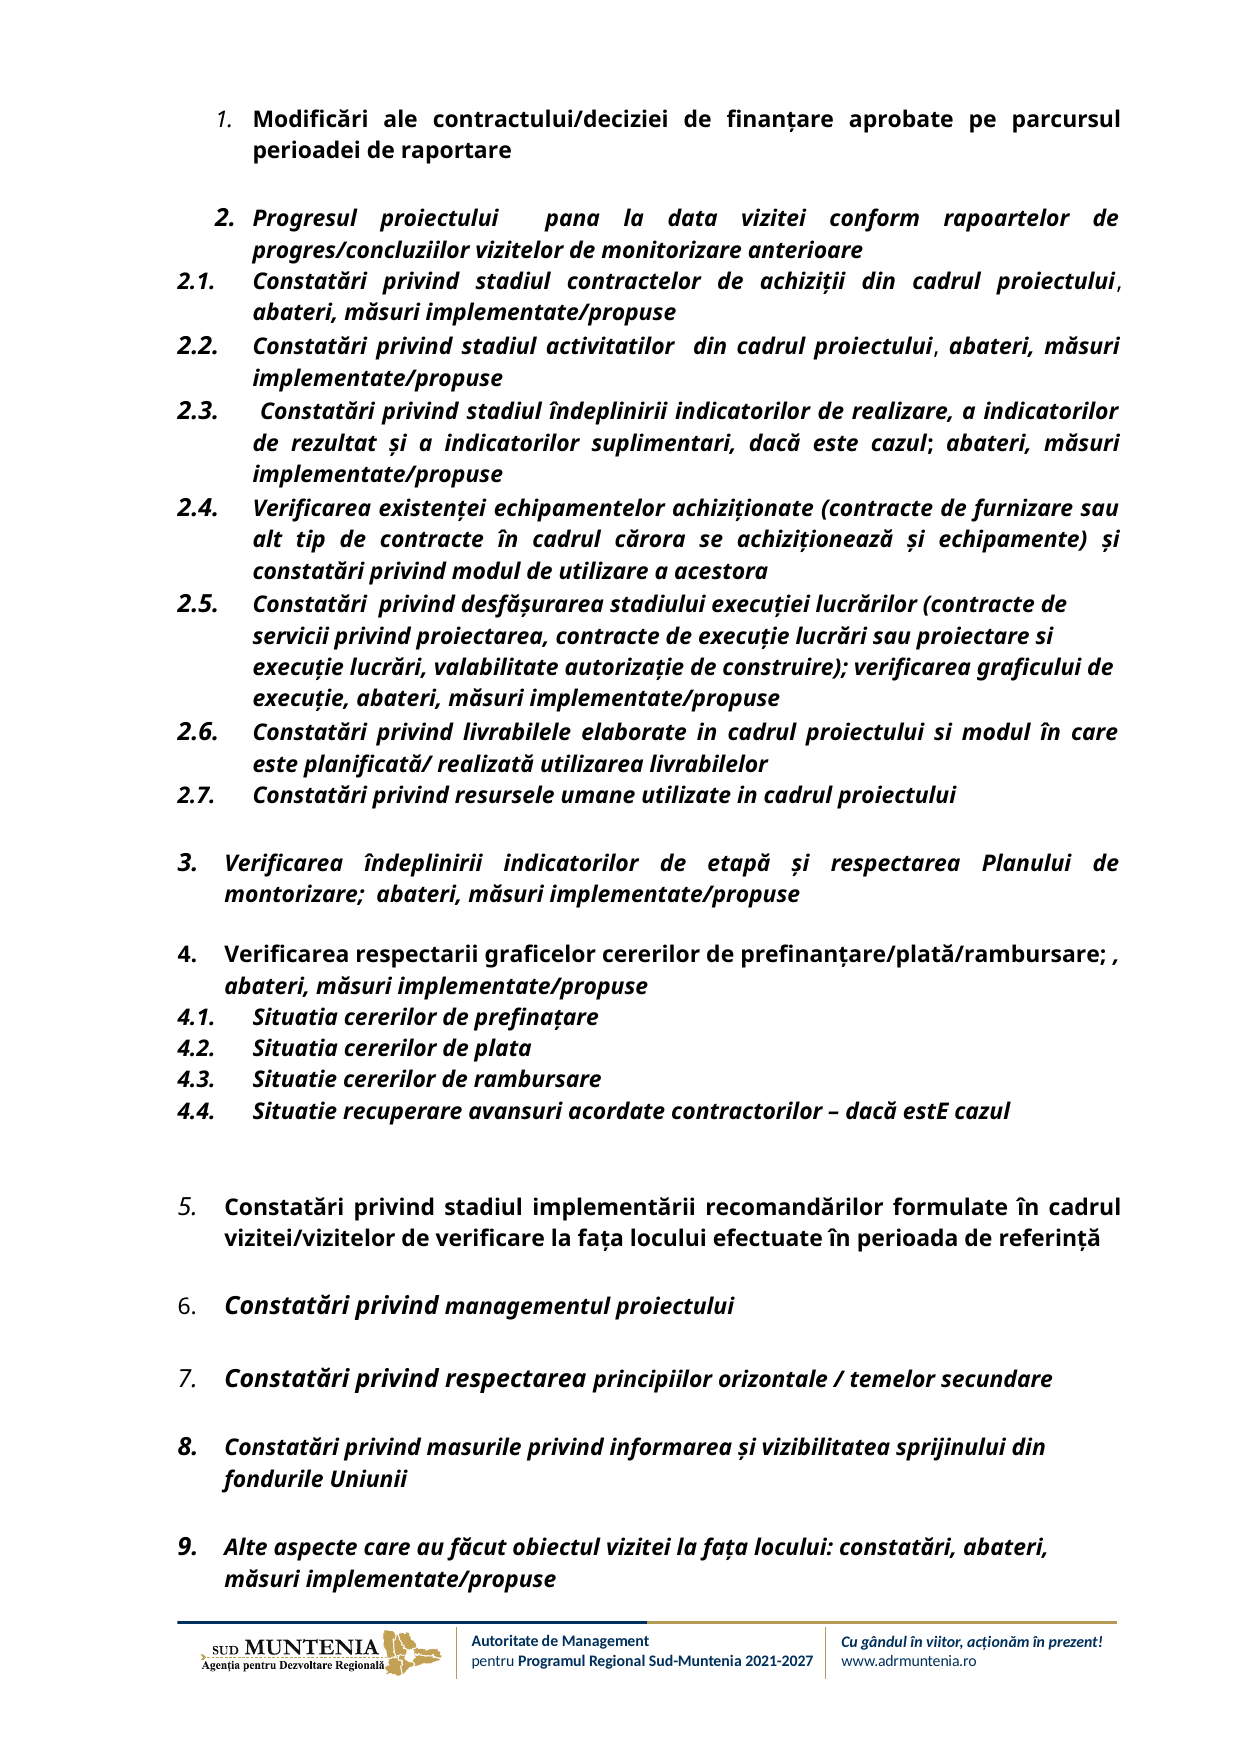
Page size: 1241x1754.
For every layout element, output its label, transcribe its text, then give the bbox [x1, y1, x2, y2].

list Modificări ale contractului/deciziei de finanțare aprobate pe parcursul perioadei de raportare [215, 103, 1122, 166]
list Situatie cererilor de rambursare [177, 1063, 1122, 1094]
list Constatări privind stadiul contractelor de achiziții din cadrul proiectului, abateri, măsuri implementate/propuse [177, 265, 1122, 327]
list Constatări privind desfășurarea stadiului execuției lucrărilor (contracte de servicii privind proiectarea, contracte de execuție lucrări sau proiectare si execuție lucrări, valabilitate autorizație de construire); verificarea graficului de execuție, abateri, măsuri implementate/propuse [177, 586, 1122, 714]
list Verificarea existenței echipamentelor achiziționate (contracte de furnizare sau alt tip de contracte în cadrul cărora se achiziționează și echipamente) și constatări privind modul de utilizare a acestora [177, 489, 1122, 586]
list Constatări privind masurile privind informarea și vizibilitatea sprijinului din fondurile Uniunii [177, 1429, 1122, 1494]
list Alte aspecte care au făcut obiectul vizitei la fața locului: constatări, abateri, măsuri implementate/propuse [177, 1528, 1122, 1594]
list Constatări privind stadiul activitatilor din cadrul proiectului, abateri, măsuri implementate/propuse [177, 327, 1122, 393]
list Constatări privind stadiul implementării recomandărilor formulate în cadrul vizitei/vizitelor de verificare la fața locului efectuate în perioada de referință [177, 1188, 1122, 1254]
list Situatia cererilor de prefinațare [177, 1001, 1122, 1032]
list Constatări privind stadiul îndeplinirii indicatorilor de realizare, a indicatorilor de rezultat și a indicatorilor suplimentari, dacă este cazul; abateri, măsuri implementate/propuse [177, 393, 1122, 489]
list Progresul proiectului pana la data vizitei conform rapoartelor de progres/concluziilor vizitelor de monitorizare anterioare [215, 199, 1122, 265]
list Verificarea îndeplinirii indicatorilor de etapă și respectarea Planului de montorizare; abateri, măsuri implementate/propuse [177, 844, 1122, 909]
list Situatia cererilor de plata [177, 1032, 1122, 1063]
list Situatie recuperare avansuri acordate contractorilor – dacă estE cazul [177, 1094, 1122, 1126]
list Constatări privind respectarea principiilor orizontale / temelor secundare [177, 1361, 1122, 1395]
list Constatări privind livrabilele elaborate in cadrul proiectului si modul în care este planificată/ realizată utilizarea livrabilelor [177, 714, 1122, 779]
list Verificarea respectarii graficelor cererilor de prefinanțare/plată/rambursare; , abateri, măsuri implementate/propuse [177, 938, 1122, 1001]
list Constatări privind resursele umane utilizate in cadrul proiectului [177, 779, 1122, 810]
list Constatări privind managementul proiectului [177, 1288, 1122, 1322]
